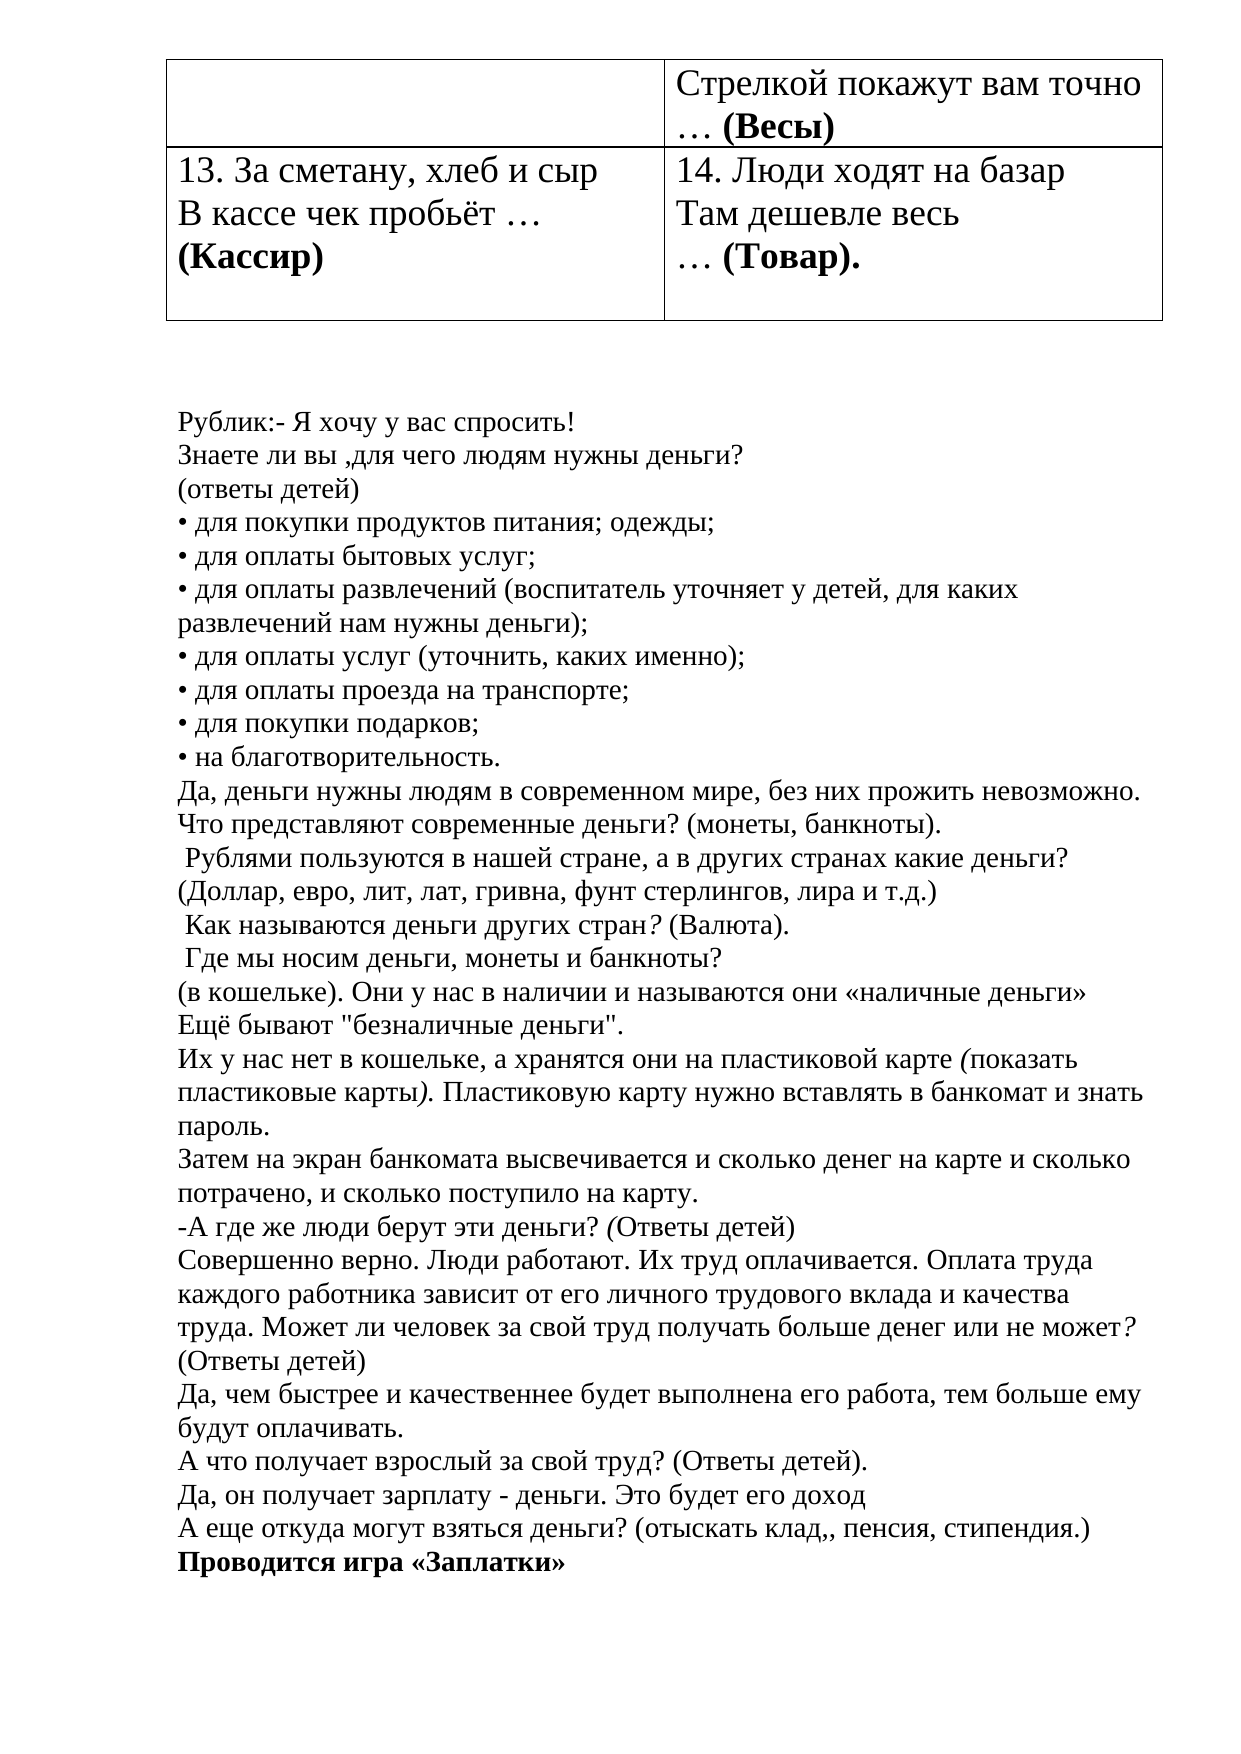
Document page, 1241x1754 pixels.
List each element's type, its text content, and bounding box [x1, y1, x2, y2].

text • для покупки подарков; [177, 706, 1152, 739]
text • для покупки продуктов питания; одежды; [177, 504, 1152, 538]
text • для оплаты бытовых услуг; [177, 538, 1152, 571]
text Проводится игра «Заплатки» [177, 1544, 1152, 1578]
text А что получает взрослый за свой труд? (Ответы детей). [177, 1443, 1152, 1477]
text (ответы детей) [177, 471, 1152, 504]
text (в кошельке). Они у нас в наличии и называются они «наличные деньги» [177, 974, 1152, 1007]
table_cell 14. Люди ходят на базар Там дешевле весь … (Товар). [665, 148, 1162, 320]
text • для оплаты проезда на транспорте; [177, 672, 1152, 706]
text -А где же люди берут эти деньги? (Ответы детей) [177, 1209, 1152, 1242]
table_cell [167, 60, 664, 146]
text • для оплаты развлечений (воспитатель уточняет у детей, для каких развлечений нам нужны деньги); [177, 571, 1152, 638]
text Да, деньги нужны людям в современном мире, без них прожить невозможно. Что представляют современные деньги? (монеты, банкноты). [177, 773, 1152, 840]
text • для оплаты услуг (уточнить, каких именно); [177, 638, 1152, 672]
text Рублями пользуются в нашей стране, а в других странах какие деньги? [177, 840, 1152, 873]
text Где мы носим деньги, монеты и банкноты? [177, 940, 1152, 974]
table_cell 13. За сметану, хлеб и сыр В кассе чек пробьёт … (Кассир) [167, 148, 664, 320]
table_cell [665, 60, 1162, 146]
text Как называются деньги других стран? (Валюта). [177, 907, 1152, 940]
text Их у нас нет в кошельке, а хранятся они на пластиковой карте (показать пластиковые карты). Пластиковую карту нужно вставлять в банкомат и знать пароль. [177, 1041, 1152, 1142]
text • на благотворительность. [177, 739, 1152, 773]
text Совершенно верно. Люди работают. Их труд оплачивается. Оплата труда каждого работника зависит от его личного трудового вклада и качества труда. Может ли человек за свой труд получать больше денег или не может? (Ответы детей) [177, 1242, 1152, 1376]
text Ещё бывают "безналичные деньги". [177, 1007, 1152, 1041]
text Рублик:- Я хочу у вас спросить! [177, 404, 1152, 437]
text (Доллар, евро, лит, лат, гривна, фунт стерлингов, лира и т.д.) [177, 873, 1152, 907]
text Да, он получает зарплату - деньги. Это будет его доход [177, 1477, 1152, 1511]
text Знаете ли вы ,для чего людям нужны деньги? [177, 437, 1152, 471]
text А еще откуда могут взяться деньги? (отыскать клад,, пенсия, стипендия.) [177, 1511, 1152, 1544]
text Затем на экран банкомата высвечивается и сколько денег на карте и сколько потрачено, и сколько поступило на карту. [177, 1142, 1152, 1209]
text Да, чем быстрее и качественнее будет выполнена его работа, тем больше ему будут оплачивать. [177, 1376, 1152, 1443]
